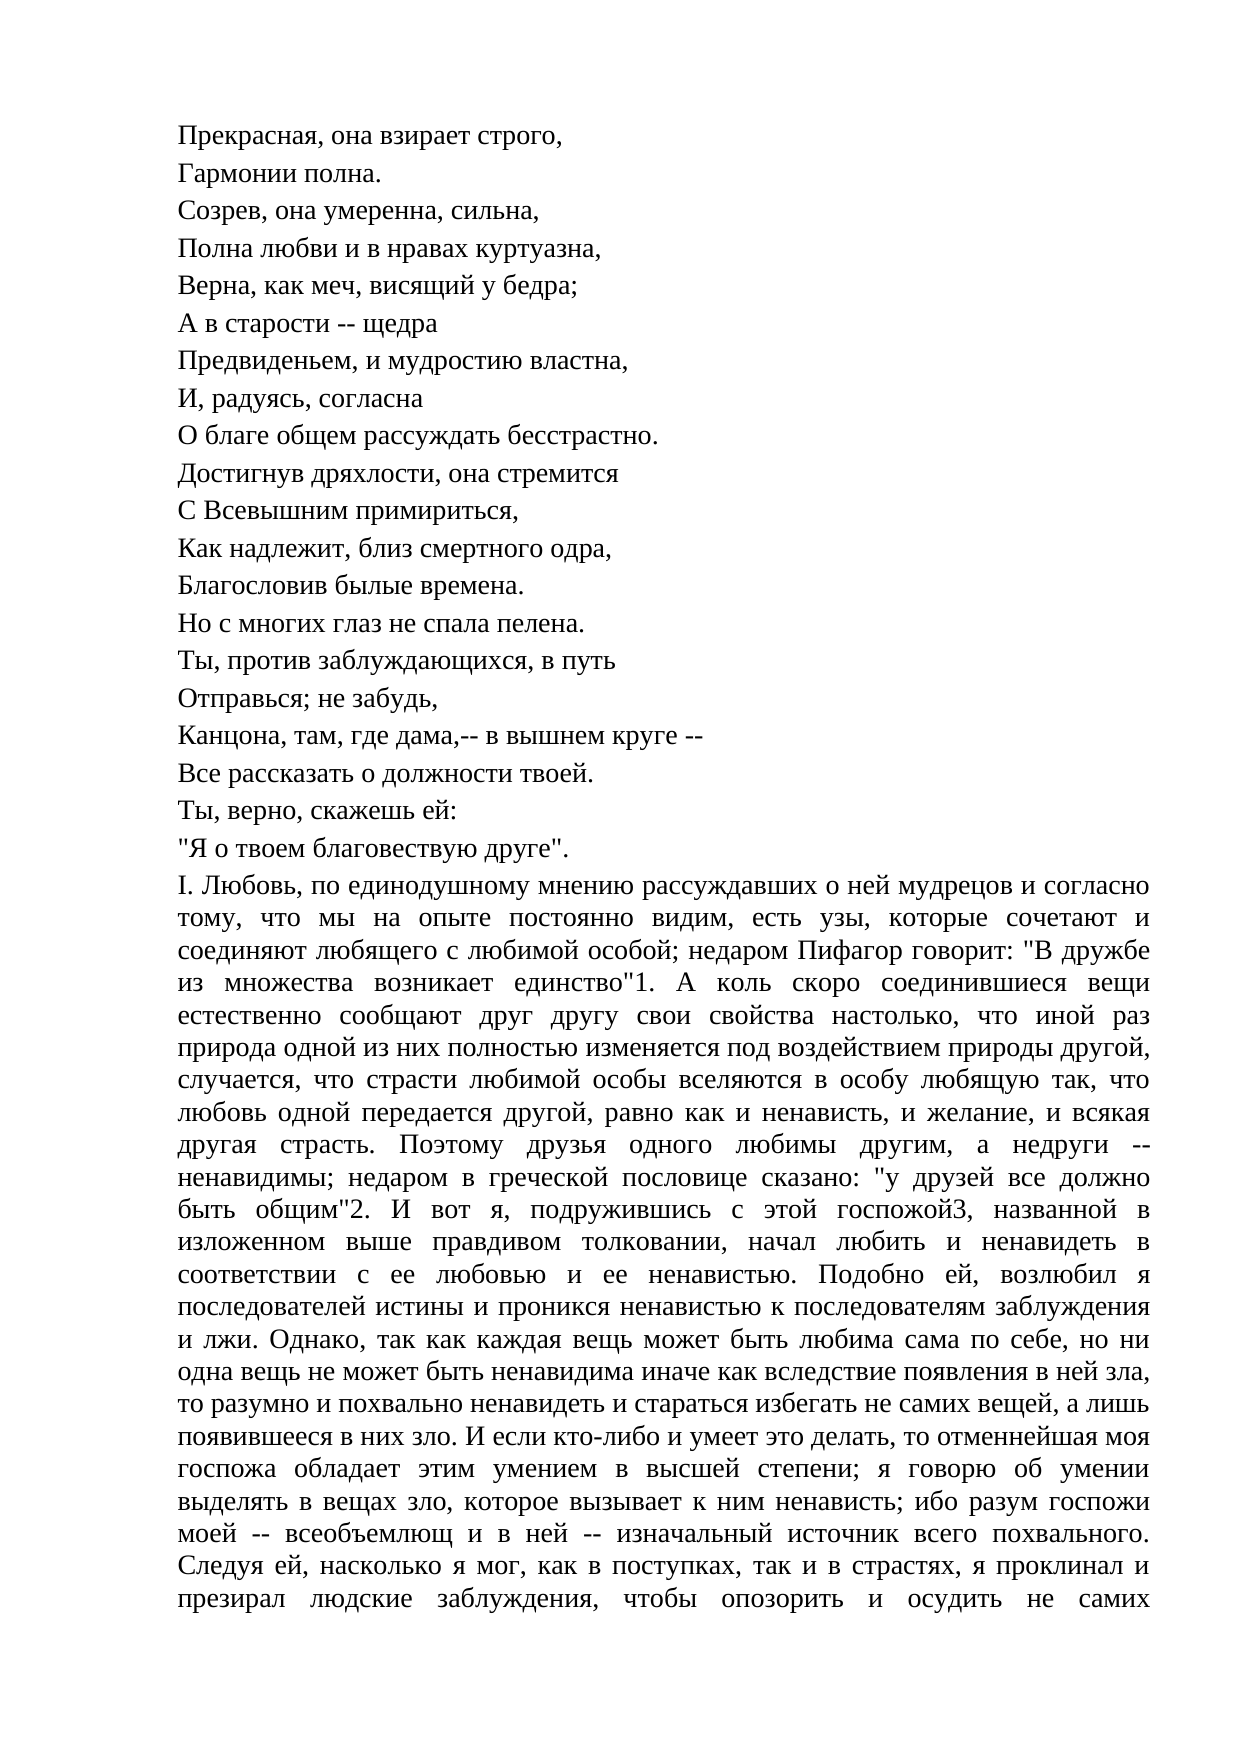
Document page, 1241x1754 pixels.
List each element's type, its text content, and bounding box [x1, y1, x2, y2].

text Предвиденьем, и мудростию властна, [177, 343, 1152, 376]
text Ты, верно, скажешь ей: [177, 793, 1152, 826]
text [177, 868, 1152, 1613]
text Прекрасная, она взирает строго, [177, 118, 1152, 151]
text Достигнув дряхлости, она стремится [177, 456, 1152, 488]
text "Я о твоем благовествую друге". [177, 831, 1152, 863]
text И, радуясь, согласна [177, 381, 1152, 413]
text Ты, против заблуждающихся, в путь [177, 643, 1152, 676]
text Созрев, она умеренна, сильна, [177, 193, 1152, 226]
text Отправься; не забудь, [177, 681, 1152, 713]
text Гармонии полна. [177, 156, 1152, 188]
text Полна любви и в нравах куртуазна, [177, 231, 1152, 263]
text Канцона, там, где дама,-- в вышнем круге -- [177, 718, 1152, 751]
text Благословив былые времена. [177, 568, 1152, 601]
text Но с многих глаз не спала пелена. [177, 606, 1152, 638]
text Как надлежит, близ смертного одра, [177, 531, 1152, 563]
text Все рассказать о должности твоей. [177, 756, 1152, 788]
text О благе общем рассуждать бесстрастно. [177, 418, 1152, 451]
text Верна, как меч, висящий у бедра; [177, 268, 1152, 301]
text А в старости -- щедра [177, 306, 1152, 338]
text С Всевышним примириться, [177, 493, 1152, 526]
